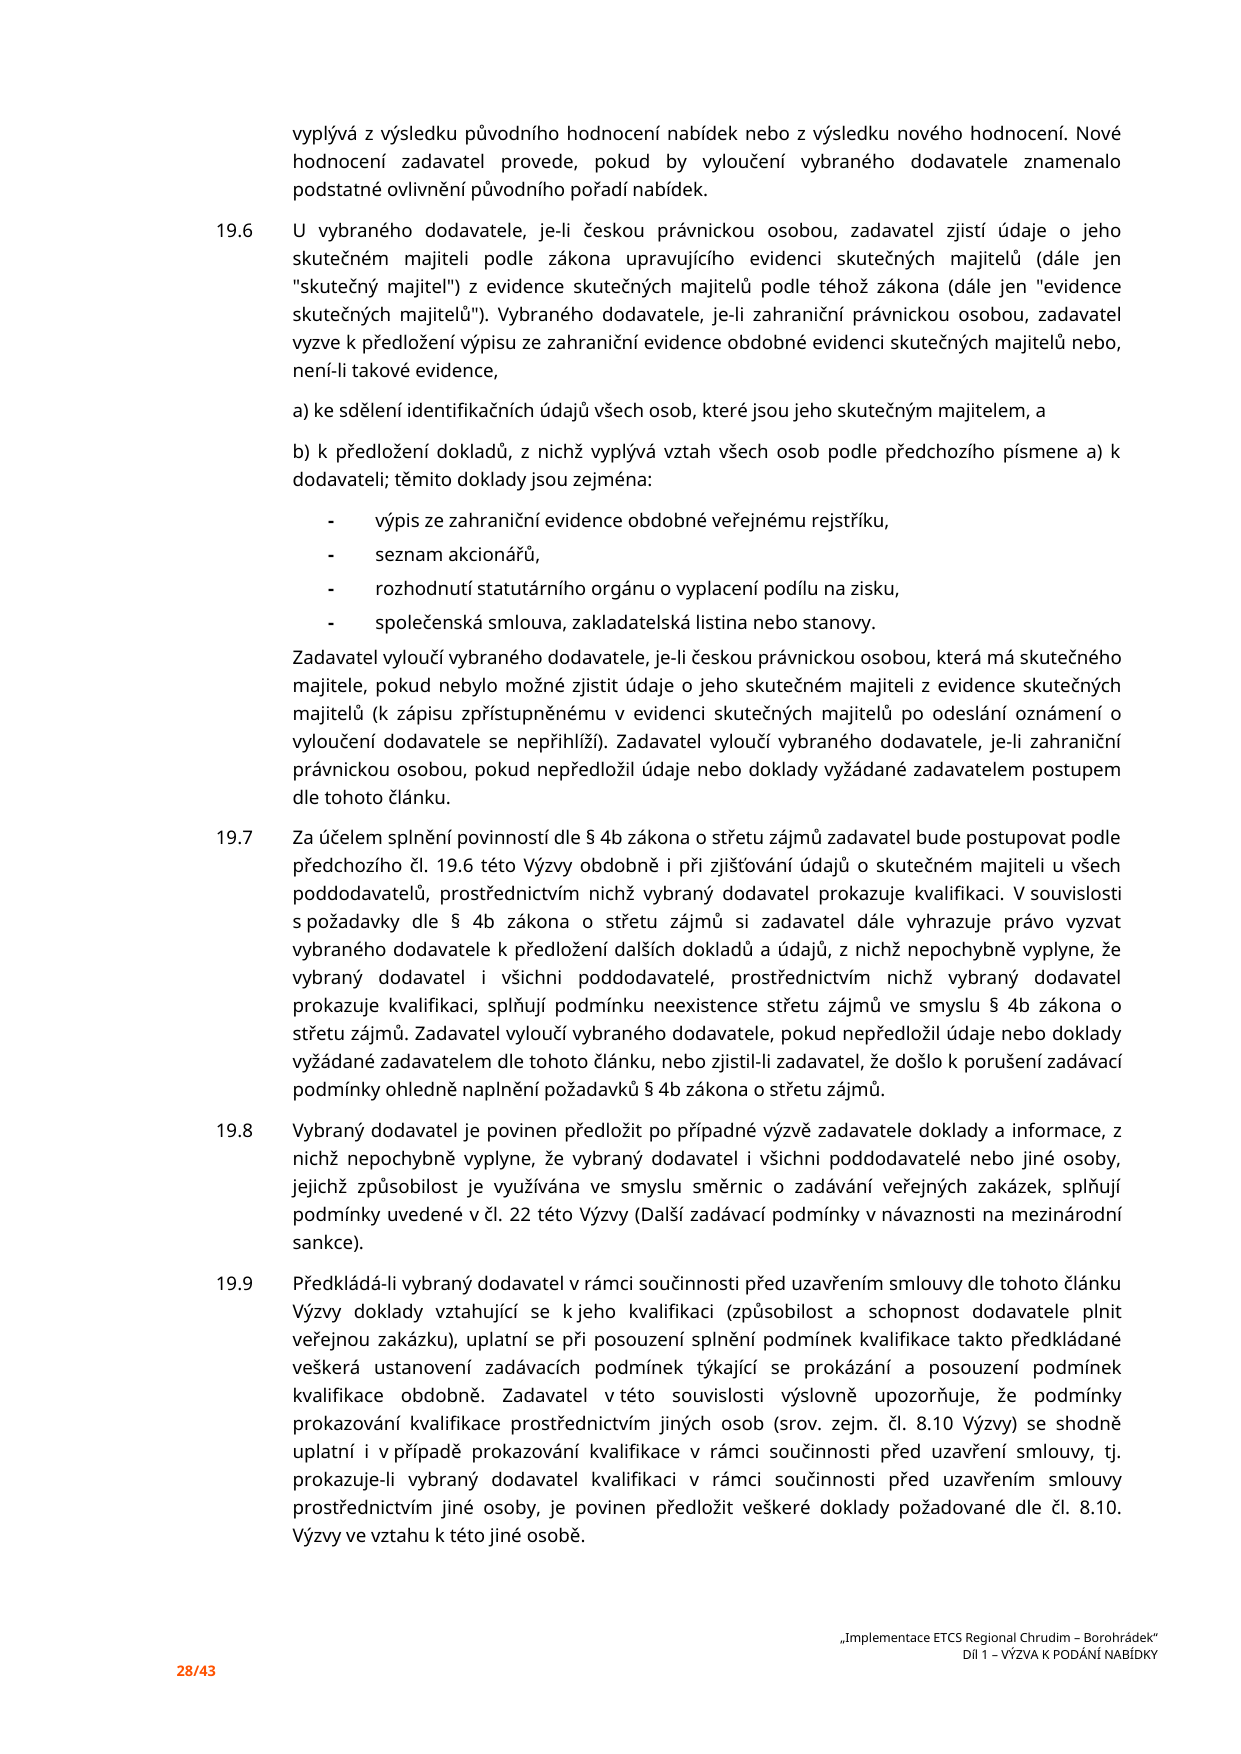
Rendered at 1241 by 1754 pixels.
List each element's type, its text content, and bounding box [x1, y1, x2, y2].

text b) k předložení dokladů, z nichž vyplývá vztah všech osob podle předchozího písmene a) k dodavateli; těmito doklady jsou zejména: [292, 438, 1122, 492]
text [216, 121, 1122, 202]
text Předkládá-li vybraný dodavatel v rámci součinnosti před uzavřením smlouvy dle tohoto článku Výzvy doklady vztahující se k jeho kvalifikaci (způsobilost a schopnost dodavatele plnit veřejnou zakázku), uplatní se při posouzení splnění podmínek kvalifikace takto předkládané veškerá ustanovení zadávacích podmínek týkající se prokázání a posouzení podmínek kvalifikace obdobně. Zadavatel v této souvislosti výslovně upozorňuje, že podmínky prokazování kvalifikace prostřednictvím jiných osob (srov. zejm. čl. 8.10 Výzvy) se shodně uplatní i v případě prokazování kvalifikace v rámci součinnosti před uzavření smlouvy, tj. prokazuje-li vybraný dodavatel kvalifikaci v rámci součinnosti před uzavřením smlouvy prostřednictvím jiné osoby, je povinen předložit veškeré doklady požadované dle čl. 8.10. Výzvy ve vztahu k této jiné osobě. [216, 1270, 1122, 1548]
text seznam akcionářů, [328, 541, 1122, 567]
text Za účelem splnění povinností dle § 4b zákona o střetu zájmů zadavatel bude postupovat podle předchozího čl. 19.6 této Výzvy obdobně i při zjišťování údajů o skutečném majiteli u všech poddodavatelů, prostřednictvím nichž vybraný dodavatel prokazuje kvalifikaci. V souvislosti s požadavky dle § 4b zákona o střetu zájmů si zadavatel dále vyhrazuje právo vyzvat vybraného dodavatele k předložení dalších dokladů a údajů, z nichž nepochybně vyplyne, že vybraný dodavatel i všichni poddodavatelé, prostřednictvím nichž vybraný dodavatel prokazuje kvalifikaci, splňují podmínku neexistence střetu zájmů ve smyslu § 4b zákona o střetu zájmů. Zadavatel vyloučí vybraného dodavatele, pokud nepředložil údaje nebo doklady vyžádané zadavatelem dle tohoto článku, nebo zjistil-li zadavatel, že došlo k porušení zadávací podmínky ohledně naplnění požadavků § 4b zákona o střetu zájmů. [216, 824, 1122, 1102]
text U vybraného dodavatele, je-li českou právnickou osobou, zadavatel zjistí údaje o jeho skutečném majiteli podle zákona upravujícího evidenci skutečných majitelů (dále jen "skutečný majitel") z evidence skutečných majitelů podle téhož zákona (dále jen "evidence skutečných majitelů"). Vybraného dodavatele, je-li zahraniční právnickou osobou, zadavatel vyzve k předložení výpisu ze zahraniční evidence obdobné evidenci skutečných majitelů nebo, není-li takové evidence, [216, 217, 1122, 383]
text a) ke sdělení identifikačních údajů všech osob, které jsou jeho skutečným majitelem, a [292, 398, 1122, 423]
text Vybraný dodavatel je povinen předložit po případné výzvě zadavatele doklady a informace, z nichž nepochybně vyplyne, že vybraný dodavatel i všichni poddodavatelé nebo jiné osoby, jejichž způsobilost je využívána ve smyslu směrnic o zadávání veřejných zakázek, splňují podmínky uvedené v čl. 22 této Výzvy (Další zadávací podmínky v návaznosti na mezinárodní sankce). [216, 1117, 1122, 1255]
text výpis ze zahraniční evidence obdobné veřejnému rejstříku, [328, 507, 1122, 532]
text společenská smlouva, zakladatelská listina nebo stanovy. [328, 610, 1122, 635]
text rozhodnutí statutárního orgánu o vyplacení podílu na zisku, [328, 575, 1122, 601]
text Zadavatel vyloučí vybraného dodavatele, je-li českou právnickou osobou, která má skutečného majitele, pokud nebylo možné zjistit údaje o jeho skutečném majiteli z evidence skutečných majitelů (k zápisu zpřístupněnému v evidenci skutečných majitelů po odeslání oznámení o vyloučení dodavatele se nepřihlíží). Zadavatel vyloučí vybraného dodavatele, je-li zahraniční právnickou osobou, pokud nepředložil údaje nebo doklady vyžádané zadavatelem postupem dle tohoto článku. [292, 644, 1122, 809]
